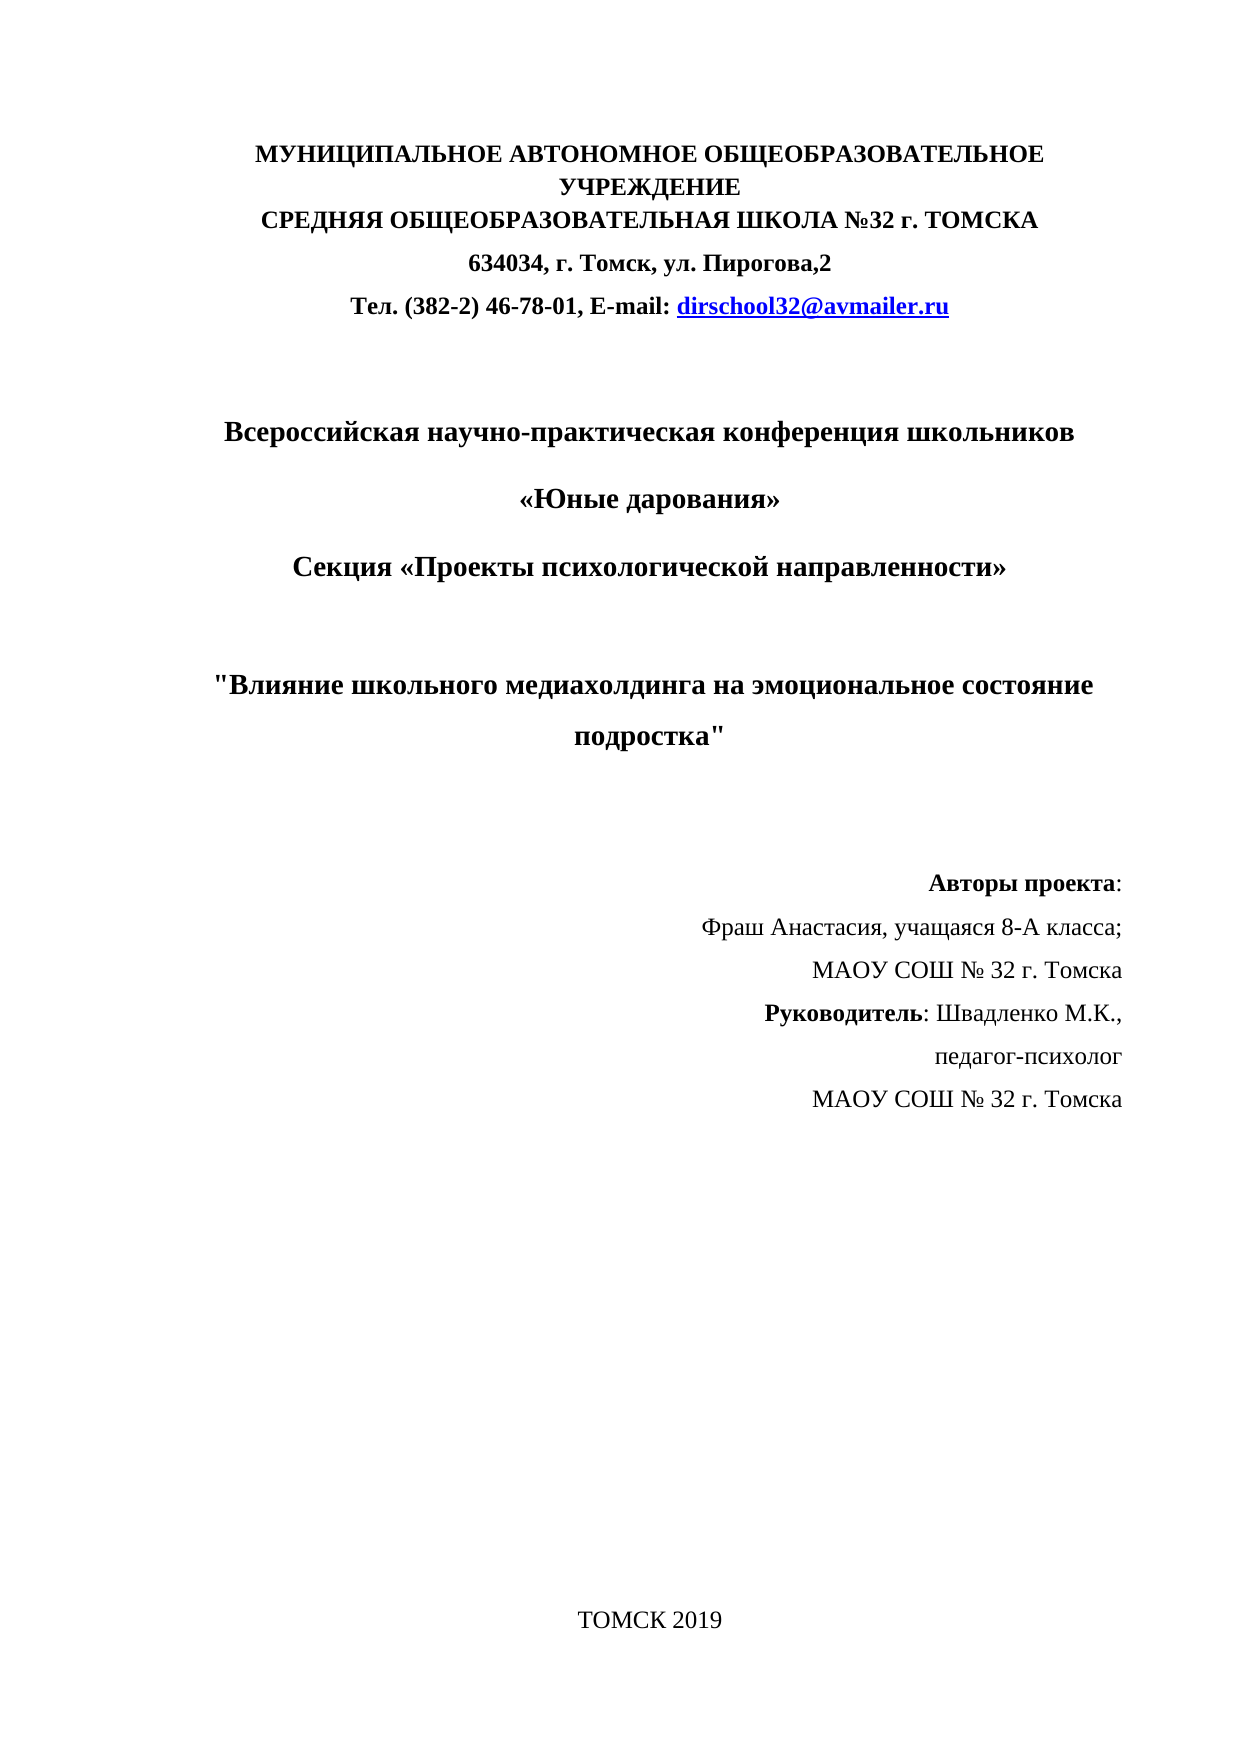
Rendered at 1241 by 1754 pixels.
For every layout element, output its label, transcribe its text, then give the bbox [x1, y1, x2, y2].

text Руководитель: Швадленко М.К., [177, 998, 1122, 1027]
text МУНИЦИПАЛЬНОЕ АВТОНОМНОЕ ОБЩЕОБРАЗОВАТЕЛЬНОЕ УЧРЕЖДЕНИЕ [177, 139, 1122, 201]
text Авторы проекта: [177, 868, 1122, 897]
text . Томск, ул. Пирогова,2 [177, 248, 1122, 277]
text Секция «Проекты психологической направленности» [177, 549, 1122, 583]
text МАОУ СОШ № 32 г. Томска [177, 1084, 1122, 1113]
text СРЕДНЯЯ ОБЩЕОБРАЗОВАТЕЛЬНАЯ ШКОЛА №32 г. ТОМСКА [177, 205, 1122, 234]
text педагог-психолог [177, 1041, 1122, 1070]
text "Влияние школьного медиахолдинга на эмоциональное состояние подростка" [177, 667, 1122, 751]
text МАОУ СОШ № 32 г. Томска [177, 955, 1122, 983]
text Всероссийская научно-практическая конференция школьников [177, 414, 1122, 447]
text ТОМСК 2019 [177, 1605, 1122, 1634]
text «Юные дарования» [177, 482, 1122, 515]
text Тел. (382-2) 46-78-01, Е-mail: dirschool32@avmailer.ru [177, 291, 1122, 320]
text Фраш Анастасия, учащаяся 8-А класса; [177, 912, 1122, 940]
